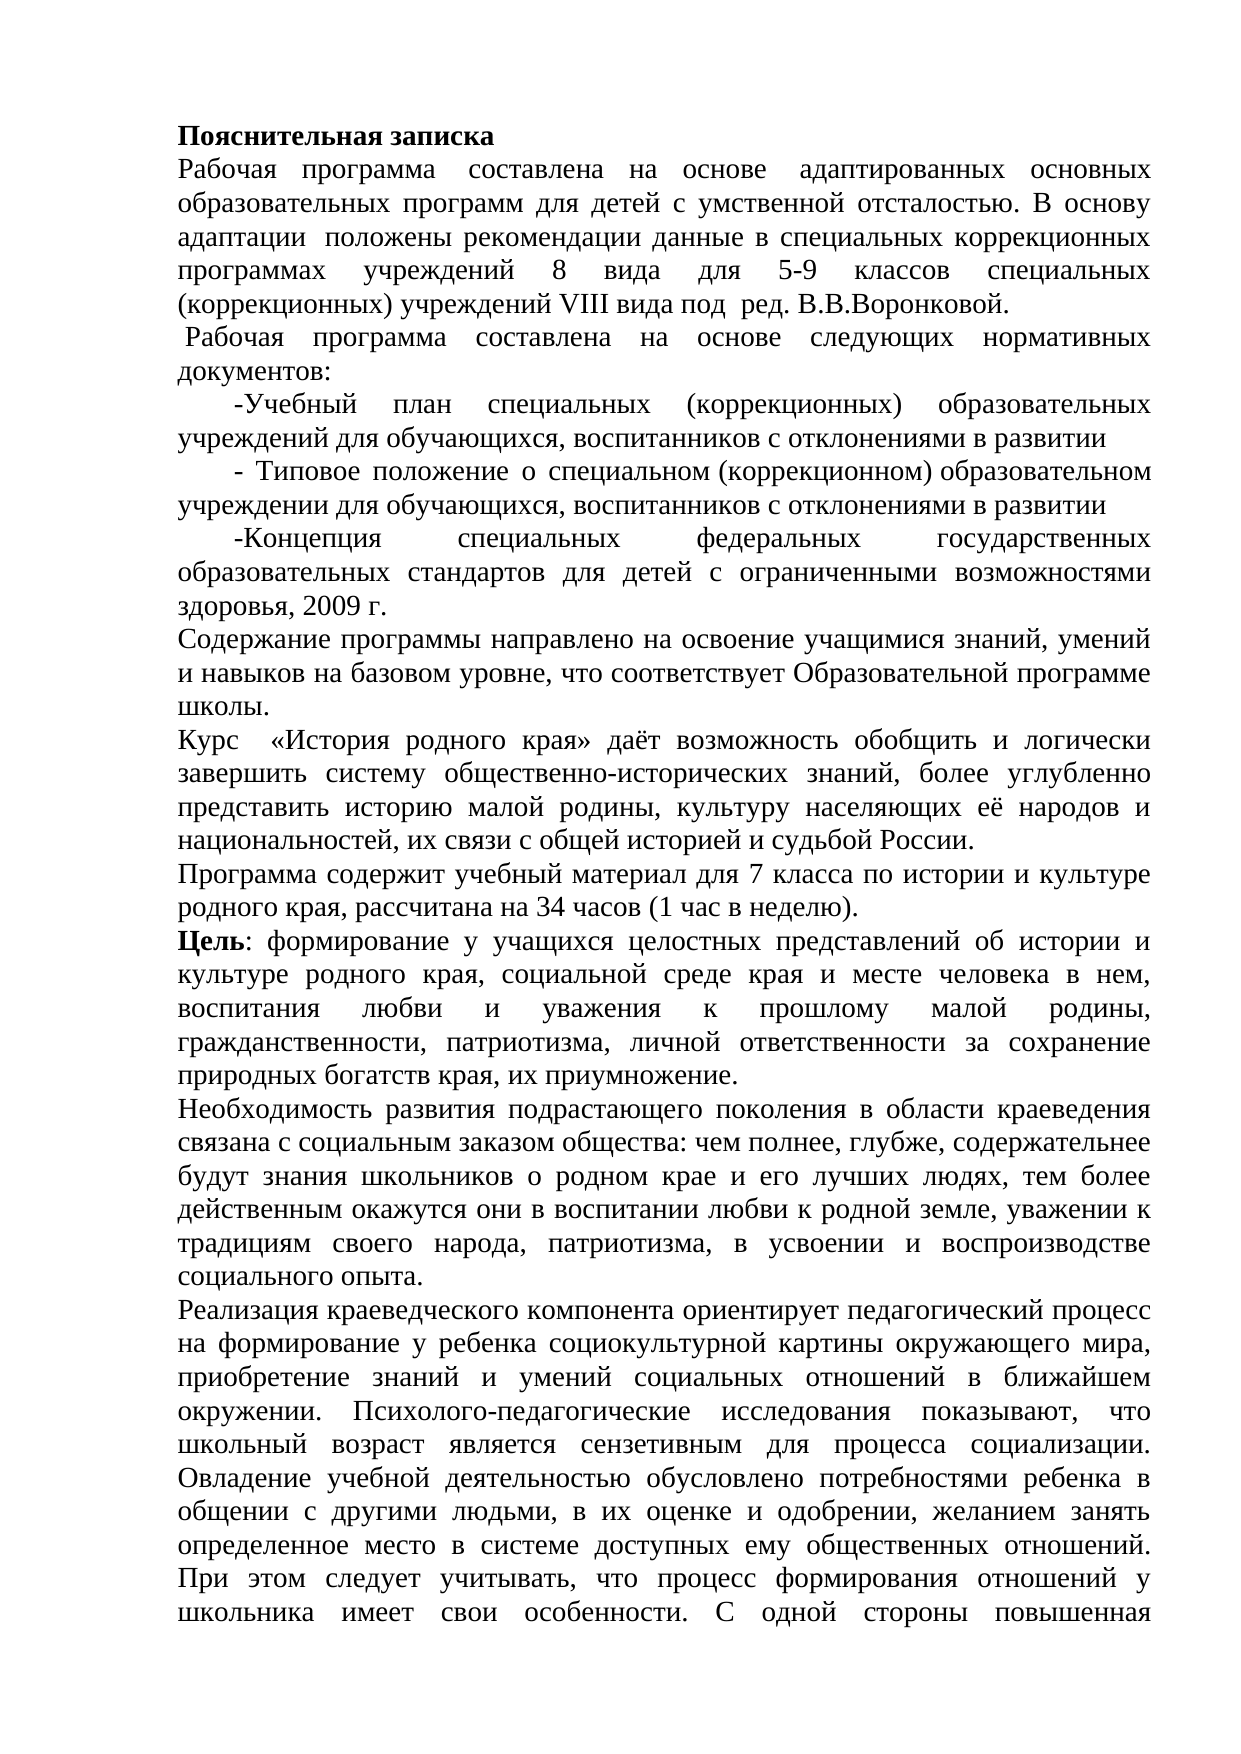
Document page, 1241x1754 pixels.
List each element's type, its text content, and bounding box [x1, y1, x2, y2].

text Пояснительная записка [177, 118, 1152, 152]
text -Учебный план специальных (коррекционных) образовательных учреждений для обучающихся, воспитанников с отклонениями в развитии [177, 386, 1152, 453]
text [177, 1292, 1152, 1627]
text Цель: формирование у учащихся целостных представлений об истории и культуре родного края, социальной среде края и месте человека в нем, воспитания любви и уважения к прошлому малой родины, гражданственности, патриотизма, личной ответственности за сохранение природных богатств края, их приумножение. [177, 923, 1152, 1091]
text - Типовое положение о специальном (коррекционном) образовательном учреждении для обучающихся, воспитанников с отклонениями в развитии [177, 453, 1152, 521]
text Содержание программы направлено на освоение учащимися знаний, умений и навыков на базовом уровне, что соответствует Образовательной программе школы. [177, 621, 1152, 722]
text Рабочая программа составлена на основе следующих нормативных документов: [177, 319, 1152, 386]
text -Концепция специальных федеральных государственных образовательных стандартов для детей с ограниченными возможностями здоровья, 2009 г. [177, 521, 1152, 621]
text Рабочая программа составлена на основе адаптированных основных образовательных программ для детей с умственной отсталостью. В основу адаптации положены рекомендации данные в специальных коррекционных программах учреждений 8 вида для 5-9 классов специальных (коррекционных) учреждений VIII вида под ред. В.В.Воронковой. [177, 152, 1152, 319]
text Необходимость развития подрастающего поколения в области краеведения связана с социальным заказом общества: чем полнее, глубже, содержательнее будут знания школьников о родном крае и его лучших людях, тем более действенным окажутся они в воспитании любви к родной земле, уважении к традициям своего народа, патриотизма, в усвоении и воспроизводстве социального опыта. [177, 1091, 1152, 1292]
text Курс «История родного края» даёт возможность обобщить и логически завершить систему общественно-исторических знаний, более углубленно представить историю малой родины, культуру населяющих её народов и национальностей, их связи с общей историей и судьбой России. [177, 722, 1152, 856]
text Программа содержит учебный материал для 7 класса по истории и культуре родного края, рассчитана на 34 часов (1 час в неделю). [177, 856, 1152, 923]
